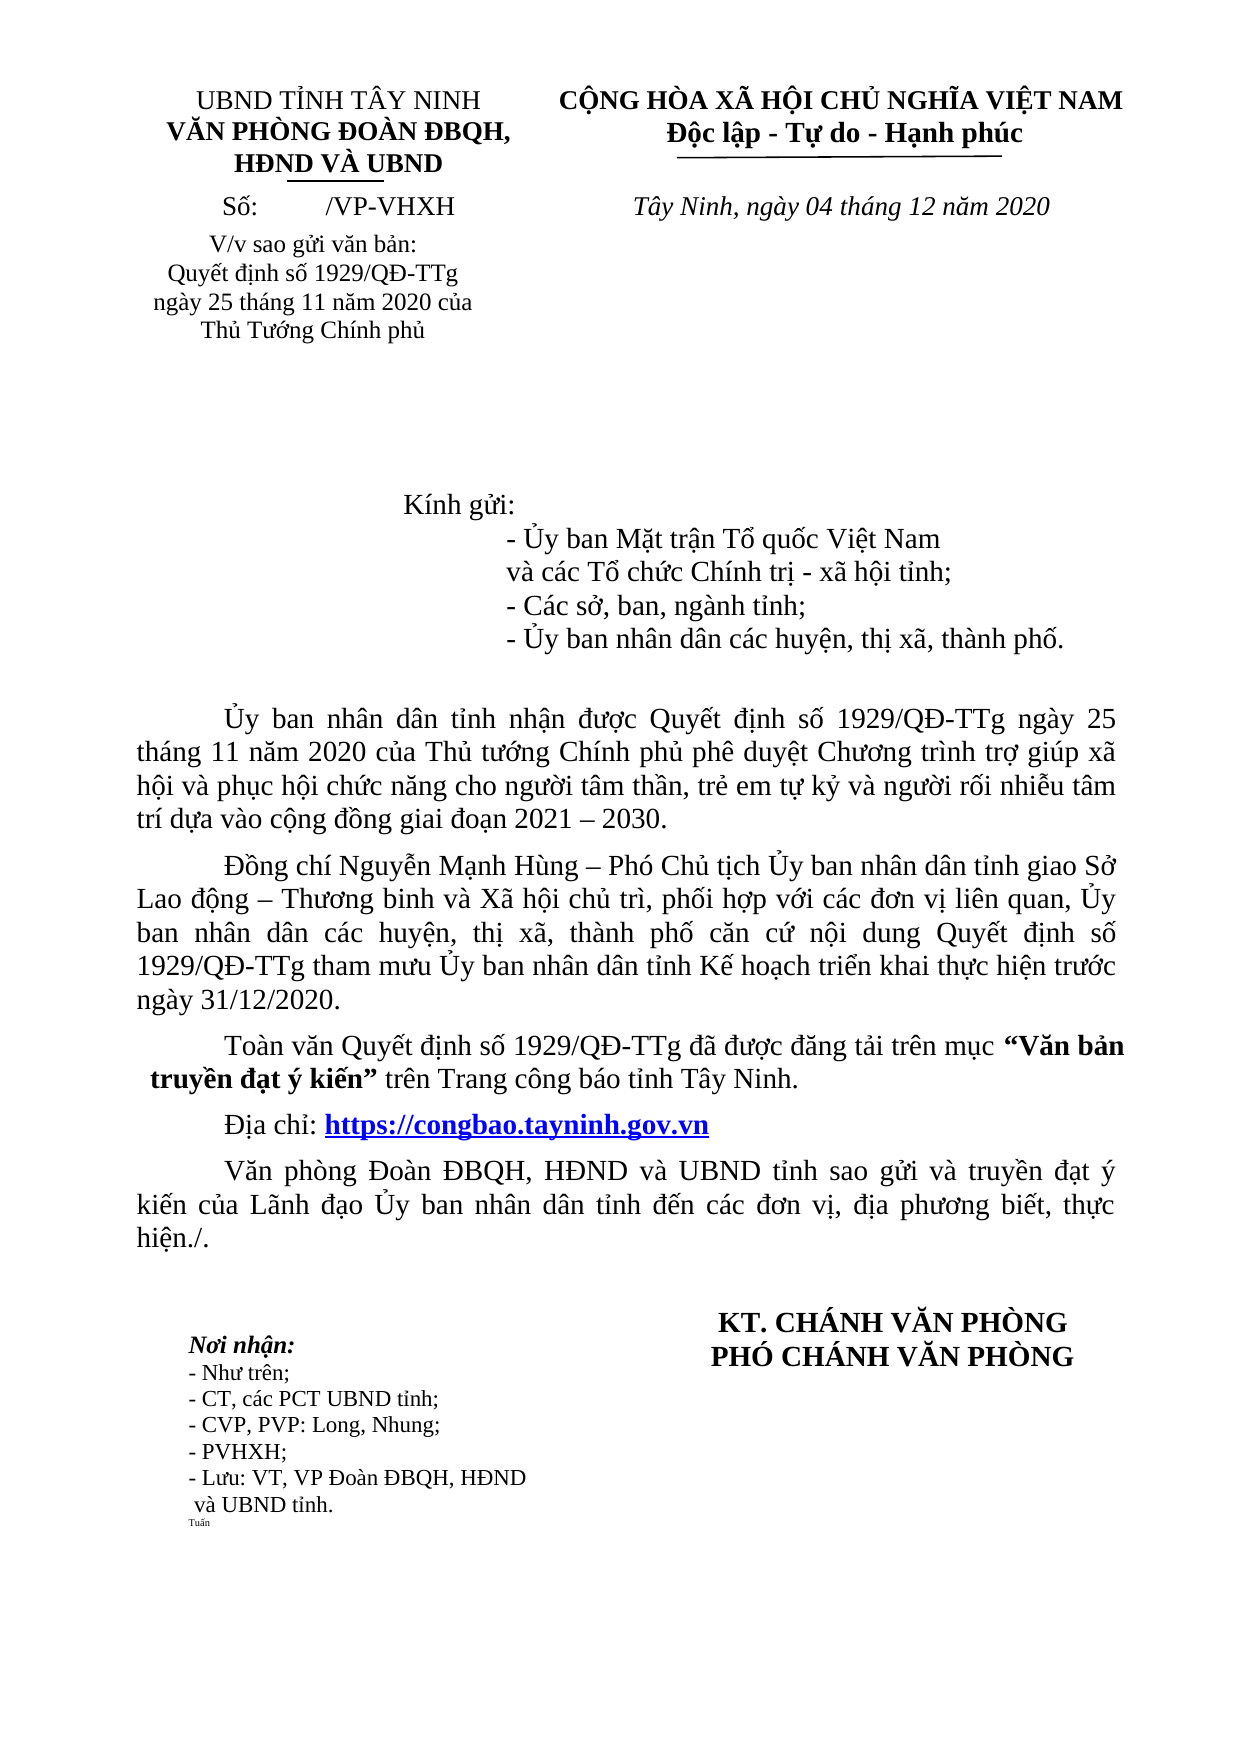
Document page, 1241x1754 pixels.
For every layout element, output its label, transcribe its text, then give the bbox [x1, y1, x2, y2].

text Ủy ban nhân dân tỉnh nhận được Quyết định số 1929/QĐ-TTg ngày 25 tháng 11 năm 2020 của Thủ tướng Chính phủ phê duyệt Chương trình trợ giúp xã hội và phục hội chức năng cho người tâm thần, trẻ em tự kỷ và người rối nhiễu tâm trí dựa vào cộng đồng giai đoạn 2021 – 2030. [136, 701, 1117, 835]
text Địa chỉ: https://congbao.tayninh.gov.vn [150, 1107, 1125, 1141]
text Toàn văn Quyết định số 1929/QĐ-TTg đã được đăng tải trên mục “Văn bản truyền đạt ý kiến” trên Trang công báo tỉnh Tây Ninh. [150, 1028, 1125, 1095]
text Đồng chí Nguyễn Mạnh Hùng – Phó Chủ tịch Ủy ban nhân dân tỉnh giao Sở Lao động – Thương binh và Xã hội chủ trì, phối hợp với các đơn vị liên quan, Ủy ban nhân dân các huyện, thị xã, thành phố căn cứ nội dung Quyết định số 1929/QĐ-TTg tham mưu Ủy ban nhân dân tỉnh Kế hoạch triển khai thực hiện trước ngày 31/12/2020. [136, 848, 1117, 1015]
text - Các sở, ban, ngành tỉnh; [450, 588, 1124, 621]
text - Ủy ban nhân dân các huyện, thị xã, thành phố. [450, 621, 1124, 655]
table_header KT. CHÁNH VĂN PHÒNG PHÓ CHÁNH VĂN PHÒNG [699, 1305, 1155, 1579]
text - Ủy ban Mặt trận Tổ quốc Việt Nam [450, 521, 1124, 554]
table_cell Tây Ninh, ngày 04 tháng 12 năm 2020 [527, 178, 1155, 363]
table_cell Số: /VP-VHXH [150, 178, 527, 363]
table_header Nơi nhận: - Như trên; - CT, các PCT UBND tỉnh; - CVP, PVP: Long, Nhung; - PVHXH; - Lưu: VT, VP Đoàn ĐBQH, HĐND và UBND tỉnh. Tuấn [150, 1305, 699, 1579]
table_header UBND TỈNH TÂY NINH VĂN PHÒNG ĐOÀN ĐBQH, HĐND VÀ UBND [150, 84, 527, 178]
table_header CỘNG HÒA XÃ HỘI CHỦ NGHĨA VIỆT Độc lập - Tự do - Hạnh phúc [527, 84, 1155, 178]
text và các Tổ chức Chính trị - xã hội tỉnh; [450, 554, 1124, 588]
text Văn phòng Đoàn ĐBQH, HĐND và UBND tỉnh sao gửi và truyền đạt ý kiến của Lãnh đạo Ủy ban nhân dân tỉnh đến các đơn vị, địa phương biết, thực hiện./. [136, 1153, 1117, 1254]
text Kính gửi: [150, 487, 1124, 521]
